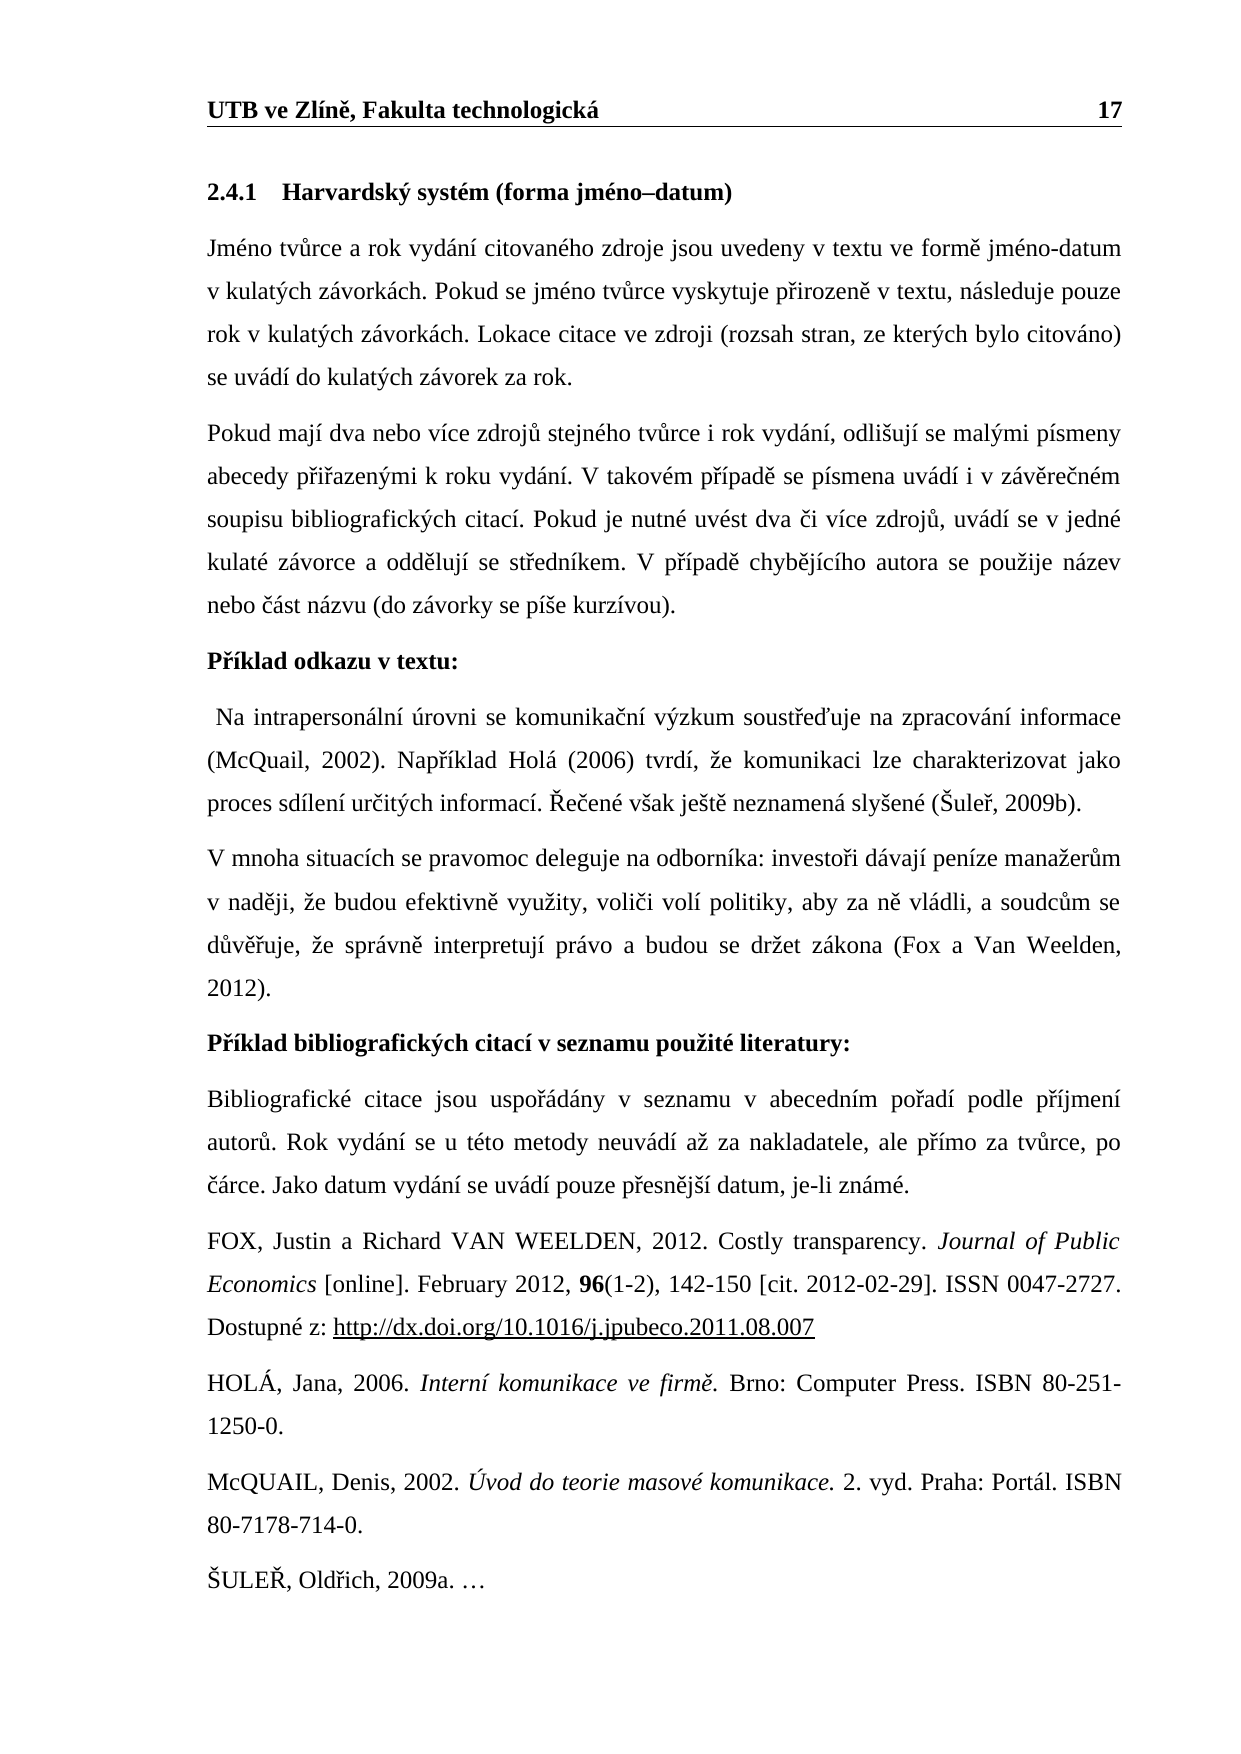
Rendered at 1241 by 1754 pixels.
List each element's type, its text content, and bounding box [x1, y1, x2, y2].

text Jméno tvůrce a rok vydání citovaného zdroje jsou uvedeny v textu ve formě jméno-datum v kulatých závorkách. Pokud se jméno tvůrce vyskytuje přirozeně v textu, následuje pouze rok v kulatých závorkách. Lokace citace ve zdroji (rozsah stran, ze kterých bylo citováno) se uvádí do kulatých závorek za rok. [207, 233, 1122, 391]
text Harvardský systém (forma jméno–datum) [207, 177, 1122, 206]
text Příklad odkazu v textu: [207, 646, 1122, 675]
text McQUAIL, Denis, 2002. Úvod do teorie masové komunikace. 2. vyd. Praha: Portál. ISBN 80-7178-714-0. [207, 1467, 1122, 1538]
text Příklad bibliografických citací v seznamu použité literatury: [207, 1028, 1122, 1057]
text V mnoha situacích se pravomoc deleguje na odborníka: investoři dávají peníze manažerům v naději, že budou efektivně využity, voliči volí politiky, aby za ně vládli, a soudcům se důvěřuje, že správně interpretují právo a budou se držet zákona (Fox a Van Weelden, 2012). [207, 843, 1122, 1002]
text Pokud mají dva nebo více zdrojů stejného tvůrce i rok vydání, odlišují se malými písmeny abecedy přiřazenými k roku vydání. V takovém případě se písmena uvádí i v závěrečném soupisu bibliografických citací. Pokud je nutné uvést dva či více zdrojů, uvádí se v jedné kulaté závorce a oddělují se středníkem. V případě chybějícího autora se použije název nebo část názvu (do závorky se píše kurzívou). [207, 418, 1122, 619]
text Na intrapersonální úrovni se komunikační výzkum soustřeďuje na zpracování informace (McQuail, 2002). Například Holá (2006) tvrdí, že komunikaci lze charakterizovat jako proces sdílení určitých informací. Řečené však ještě neznamená slyšené (Šuleř, 2009b). [207, 702, 1122, 817]
text Bibliografické citace jsou uspořádány v seznamu v abecedním pořadí podle příjmení autorů. Rok vydání se u této metody neuvádí až za nakladatele, ale přímo za tvůrce, po čárce. Jako datum vydání se uvádí pouze přesnější datum, je-li známé. [207, 1084, 1122, 1199]
text HOLÁ, Jana, 2006. Interní komunikace ve firmě. Brno: Computer Press. ISBN 80-251-1250-0. [207, 1368, 1122, 1440]
text ŠULEŘ, Oldřich, 2009a. … [207, 1565, 1122, 1594]
text FOX, Justin a Richard VAN WEELDEN, 2012. Costly transparency. Journal of Public Economics [online]. February 2012, 96(1-2), 142-150 [cit. 2012-02-29]. ISSN 0047-2727. Dostupné z: http://dx.doi.org/10.1016/j.jpubeco.2011.08.007 [207, 1226, 1122, 1341]
